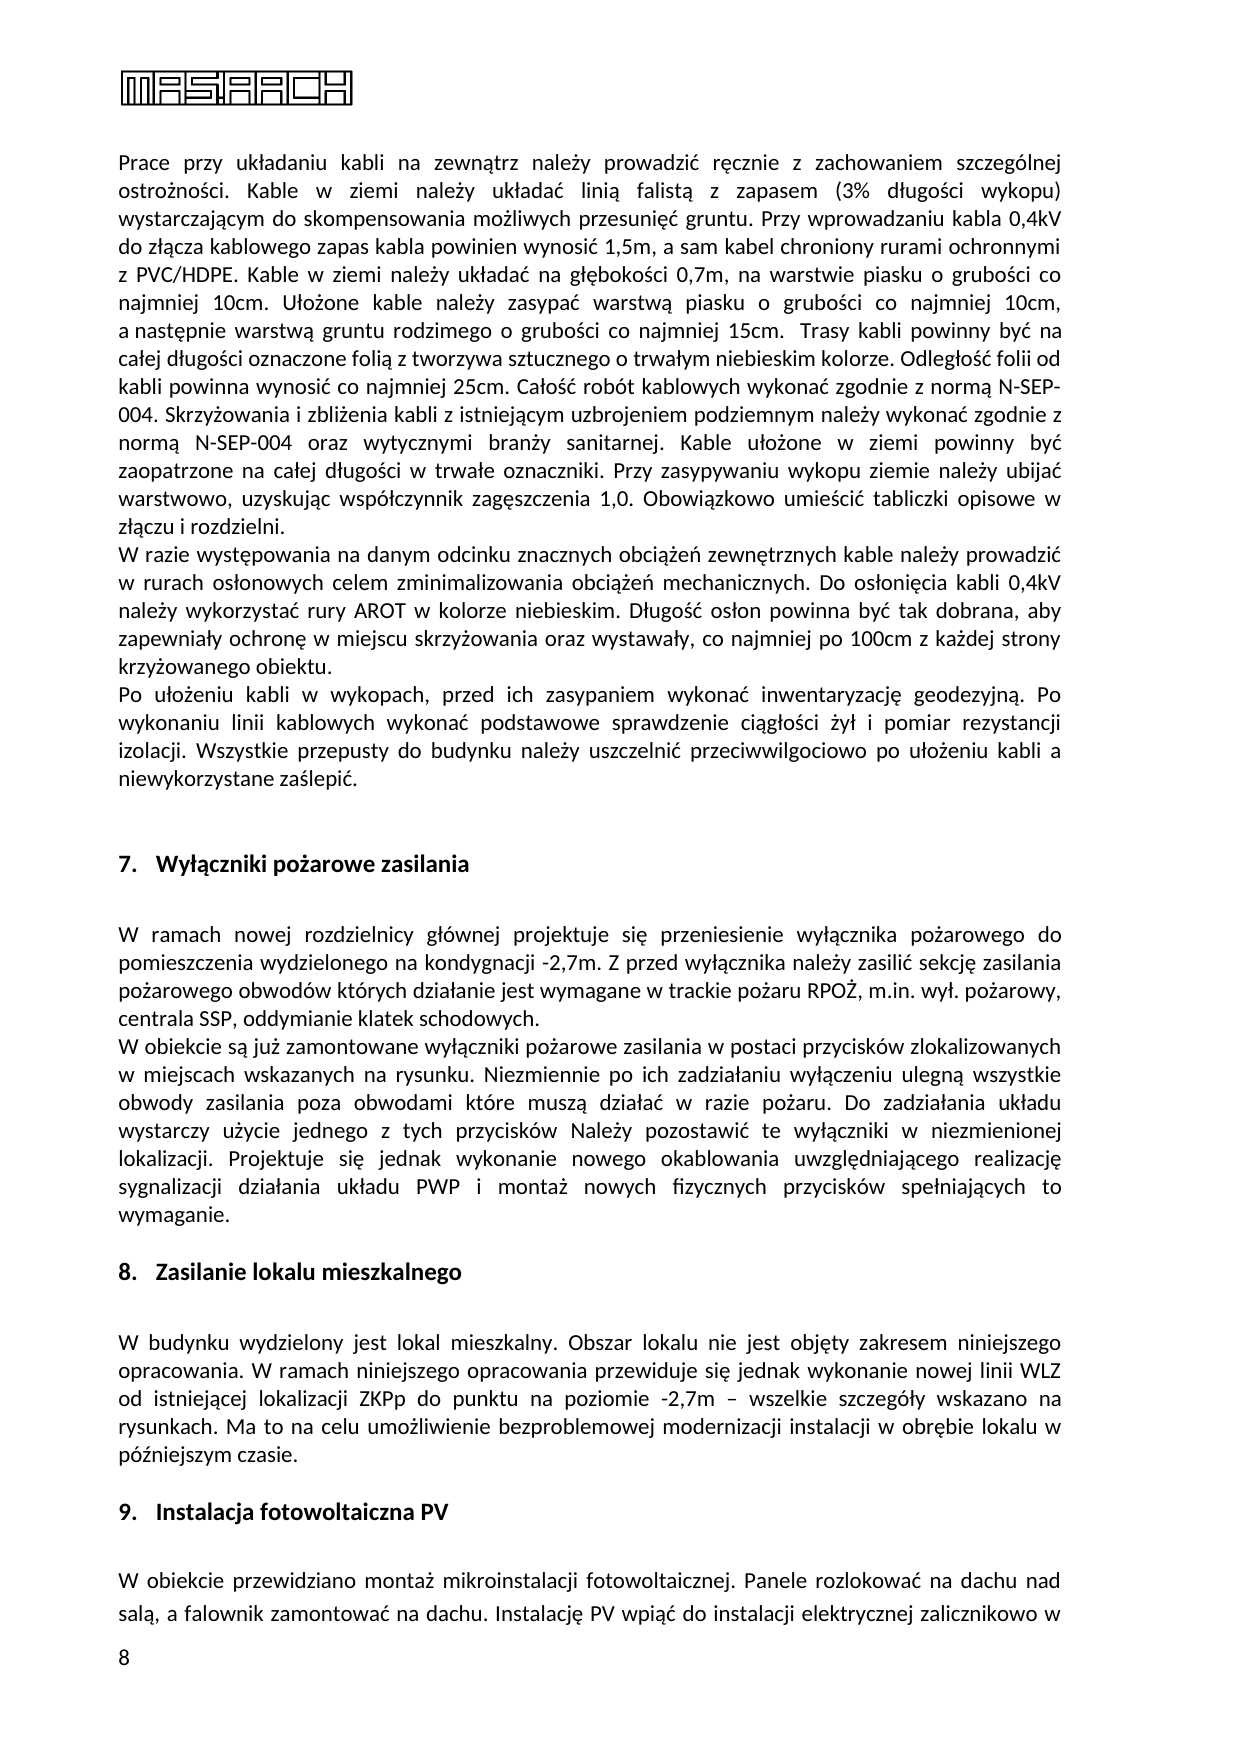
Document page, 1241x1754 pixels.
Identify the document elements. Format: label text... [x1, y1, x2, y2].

list W razie występowania na danym odcinku znacznych obciążeń zewnętrznych kable należy prowadzić w rurach osłonowych celem zminimalizowania obciążeń mechanicznych. Do osłonięcia kabli 0,4kV należy wykorzystać rury AROT w kolorze niebieskim. Długość osłon powinna być tak dobrana, aby zapewniały ochronę w miejscu skrzyżowania oraz wystawały, co najmniej po 100cm z każdej strony krzyżowanego obiektu. [118, 540, 1063, 680]
list Prace przy układaniu kabli na zewnątrz należy prowadzić ręcznie z zachowaniem szczególnej ostrożności. Kable w ziemi należy układać linią falistą z zapasem (3% długości wykopu) wystarczającym do skompensowania możliwych przesunięć gruntu. Przy wprowadzaniu kabla 0,4kV do złącza kablowego zapas kabla powinien wynosić 1,5m, a sam kabel chroniony rurami ochronnymi z PVC/HDPE. Kable w ziemi należy układać na głębokości 0,7m, na warstwie piasku o grubości co najmniej 10cm. Ułożone kable należy zasypać warstwą piasku o grubości co najmniej 10cm, a następnie warstwą gruntu rodzimego o grubości co najmniej 15cm. Trasy kabli powinny być na całej długości oznaczone folią z tworzywa sztucznego o trwałym niebieskim kolorze. Odległość folii od kabli powinna wynosić co najmniej 25cm. Całość robót kablowych wykonać zgodnie z normą N-SEP-004. Skrzyżowania i zbliżenia kabli z istniejącym uzbrojeniem podziemnym należy wykonać zgodnie z normą N-SEP-004 oraz wytycznymi branży sanitarnej. Kable ułożone w ziemi powinny być zaopatrzone na całej długości w trwałe oznaczniki. Przy zasypywaniu wykopu ziemie należy ubijać warstwowo, uzyskując współczynnik zagęszczenia 1,0. Obowiązkowo umieścić tabliczki opisowe w złączu i rozdzielni. [118, 148, 1063, 540]
subtitle Instalacja fotowoltaiczna PV [118, 1496, 1063, 1527]
list W obiekcie są już zamontowane wyłączniki pożarowe zasilania w postaci przycisków zlokalizowanych w miejscach wskazanych na rysunku. Niezmiennie po ich zadziałaniu wyłączeniu ulegną wszystkie obwody zasilania poza obwodami które muszą działać w razie pożaru. Do zadziałania układu wystarczy użycie jednego z tych przycisków Należy pozostawić te wyłączniki w niezmienionej lokalizacji. Projektuje się jednak wykonanie nowego okablowania uwzględniającego realizację sygnalizacji działania układu PWP i montaż nowych fizycznych przycisków spełniających to wymaganie. [118, 1032, 1063, 1228]
subtitle Wyłączniki pożarowe zasilania [118, 848, 1063, 879]
list W budynku wydzielony jest lokal mieszkalny. Obszar lokalu nie jest objęty zakresem niniejszego opracowania. W ramach niniejszego opracowania przewiduje się jednak wykonanie nowej linii WLZ od istniejącej lokalizacji ZKPp do punktu na poziomie -2,7m – wszelkie szczegóły wskazano na rysunkach. Ma to na celu umożliwienie bezproblemowej modernizacji instalacji w obrębie lokalu w późniejszym czasie. [118, 1328, 1063, 1468]
list Po ułożeniu kabli w wykopach, przed ich zasypaniem wykonać inwentaryzację geodezyjną. Po wykonaniu linii kablowych wykonać podstawowe sprawdzenie ciągłości żył i pomiar rezystancji izolacji. Wszystkie przepusty do budynku należy uszczelnić przeciwwilgociowo po ułożeniu kabli a niewykorzystane zaślepić. [118, 680, 1063, 792]
list W ramach nowej rozdzielnicy głównej projektuje się przeniesienie wyłącznika pożarowego do pomieszczenia wydzielonego na kondygnacji -2,7m. Z przed wyłącznika należy zasilić sekcję zasilania pożarowego obwodów których działanie jest wymagane w trackie pożaru RPOŻ, m.in. wył. pożarowy, centrala SSP, oddymianie klatek schodowych. [118, 920, 1063, 1032]
subtitle Zasilanie lokalu mieszkalnego [118, 1256, 1063, 1287]
